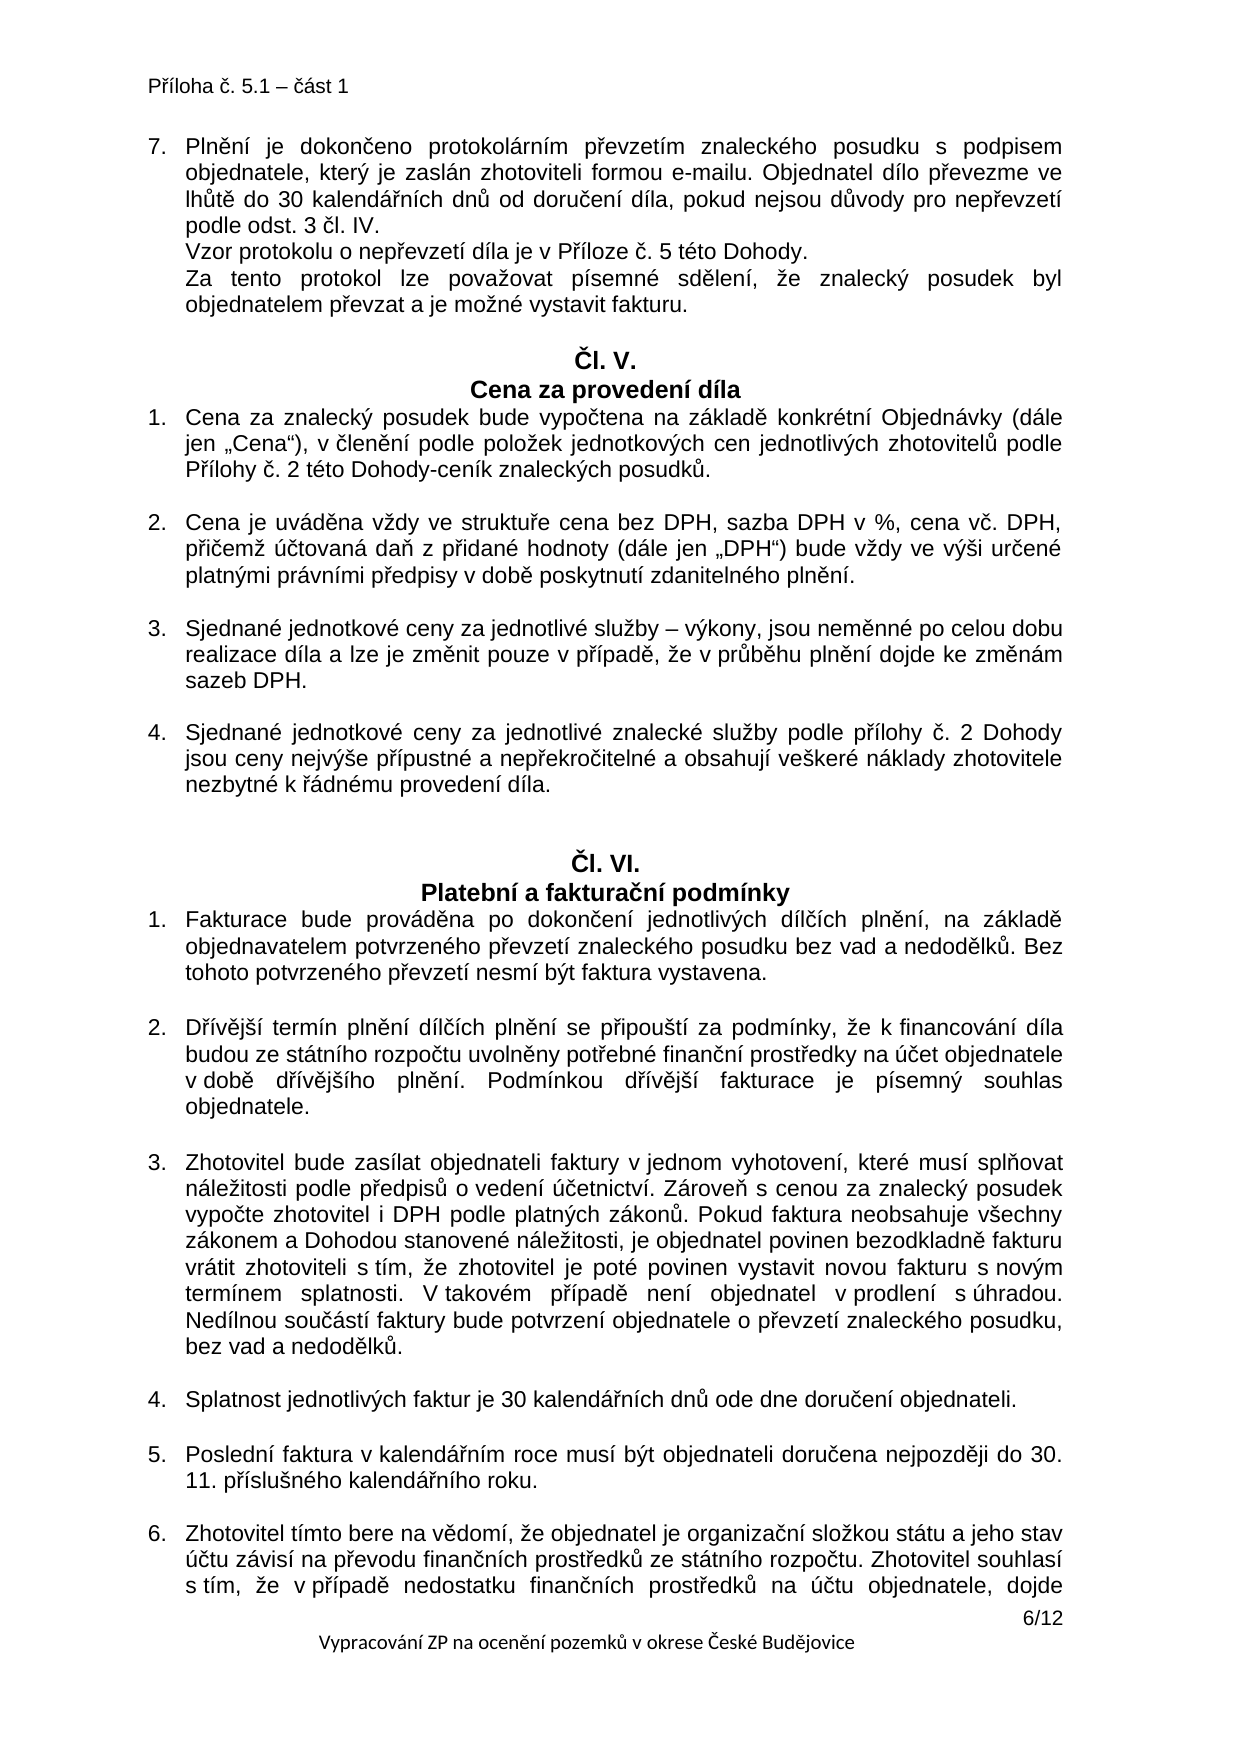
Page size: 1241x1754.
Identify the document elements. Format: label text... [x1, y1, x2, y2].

list Sjednané jednotkové ceny za jednotlivé služby – výkony, jsou neměnné po celou dobu realizace díla a lze je změnit pouze v případě, že v průběhu plnění dojde ke změnám sazeb DPH. [148, 614, 1063, 693]
list Fakturace bude prováděna po dokončení jednotlivých dílčích plnění, na základě objednavatelem potvrzeného převzetí znaleckého posudku bez vad a nedodělků. Bez tohoto potvrzeného převzetí nesmí být faktura vystavena. [148, 906, 1063, 986]
list Vzor protokolu o nepřevzetí díla je v Příloze č. 5 této Dohody. [185, 238, 1063, 265]
text Čl. VI. [148, 849, 1063, 878]
subtitle Platební a fakturační podmínky [148, 878, 1063, 906]
subtitle Cena za provedení díla [148, 375, 1063, 404]
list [148, 1520, 1063, 1599]
list Poslední faktura v kalendářním roce musí být objednateli doručena nejpozději do 30. 11. příslušného kalendářního roku. [148, 1441, 1063, 1493]
list Splatnost jednotlivých faktur je 30 kalendářních dnů ode dne doručení objednateli. [148, 1386, 1063, 1412]
list Cena je uváděna vždy ve struktuře cena bez DPH, sazba DPH v %, cena vč. DPH, přičemž účtovaná daň z přidané hodnoty (dále jen „DPH“) bude vždy ve výši určené platnými právními předpisy v době poskytnutí zdanitelného plnění. [148, 509, 1063, 588]
text Čl. V. [148, 346, 1063, 375]
list Za tento protokol lze považovat písemné sdělení, že znalecký posudek byl objednatelem převzat a je možné vystavit fakturu. [185, 265, 1063, 317]
list Dřívější termín plnění dílčích plnění se připouští za podmínky, že k financování díla budou ze státního rozpočtu uvolněny potřebné finanční prostředky na účet objednatele v době dřívějšího plnění. Podmínkou dřívější fakturace je písemný souhlas objednatele. [148, 1014, 1063, 1120]
list Plnění je dokončeno protokolárním převzetím znaleckého posudku s podpisem objednatele, který je zaslán zhotoviteli formou e-mailu. Objednatel dílo převezme ve lhůtě do 30 kalendářních dnů od doručení díla, pokud nejsou důvody pro nepřevzetí podle odst. 3 čl. IV. [148, 133, 1063, 238]
list Cena za znalecký posudek bude vypočtena na základě konkrétní Objednávky (dále jen „Cena“), v členění podle položek jednotkových cen jednotlivých zhotovitelů podle Přílohy č. 2 této Dohody-ceník znaleckých posudků. [148, 404, 1063, 483]
list Zhotovitel bude zasílat objednateli faktury v jednom vyhotovení, které musí splňovat náležitosti podle předpisů o vedení účetnictví. Zároveň s cenou za znalecký posudek vypočte zhotovitel i DPH podle platných zákonů. Pokud faktura neobsahuje všechny zákonem a Dohodou stanovené náležitosti, je objednatel povinen bezodkladně fakturu vrátit zhotoviteli s tím, že zhotovitel je poté povinen vystavit novou fakturu s novým termínem splatnosti. V takovém případě není objednatel v prodlení s úhradou. Nedílnou součástí faktury bude potvrzení objednatele o převzetí znaleckého posudku, bez vad a nedodělků. [148, 1148, 1063, 1359]
list Sjednané jednotkové ceny za jednotlivé znalecké služby podle přílohy č. 2 Dohody jsou ceny nejvýše přípustné a nepřekročitelné a obsahují veškeré náklady zhotovitele nezbytné k řádnému provedení díla. [148, 718, 1063, 798]
